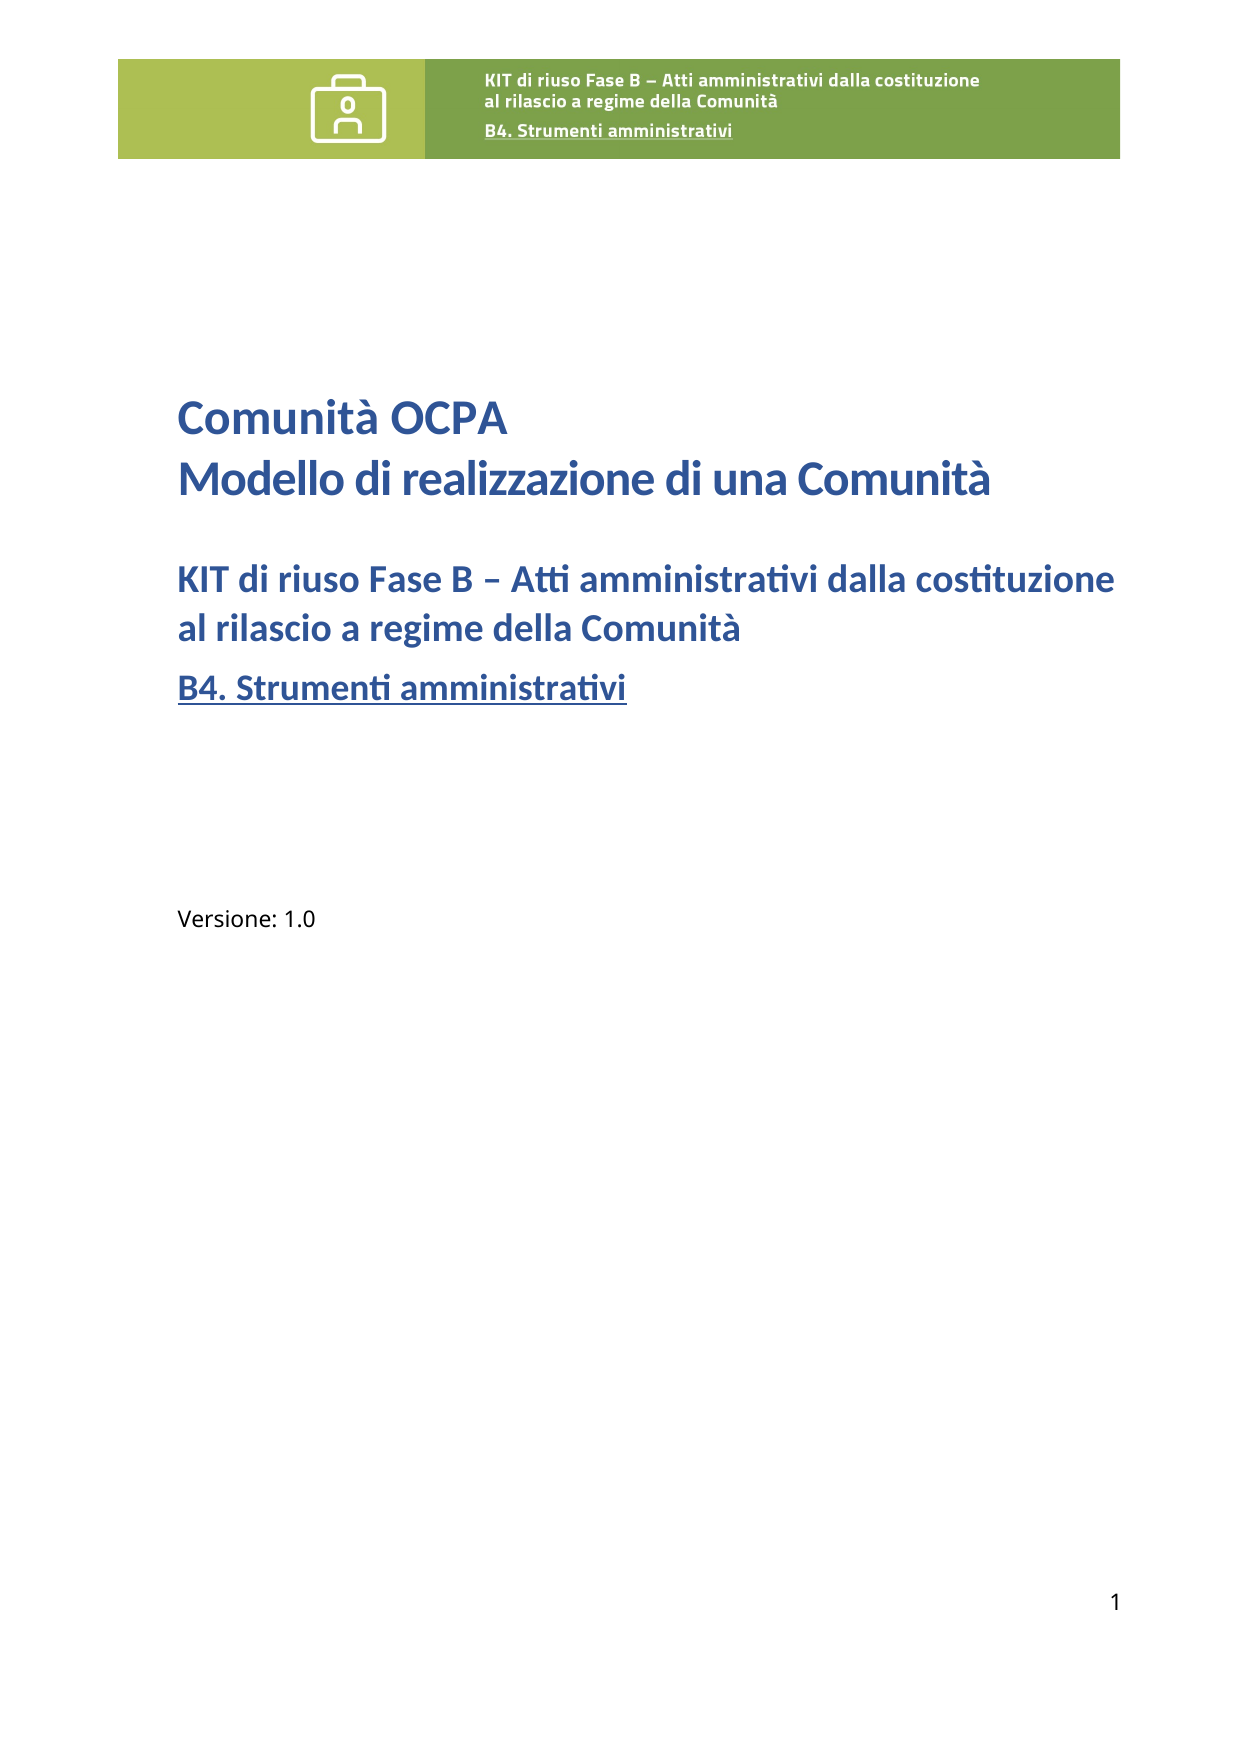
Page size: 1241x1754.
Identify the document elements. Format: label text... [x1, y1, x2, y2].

picture [118, 59, 1121, 159]
text KIT di riuso Fase B – Atti amministrativi dalla costituzione al rilascio a regime della Comunità [177, 554, 1122, 651]
title Comunità OCPA Modello di realizzazione di una Comunità [177, 386, 1122, 508]
text Versione: 1.0 [177, 903, 1122, 934]
text B4. Strumenti amministrativi [177, 664, 1122, 709]
